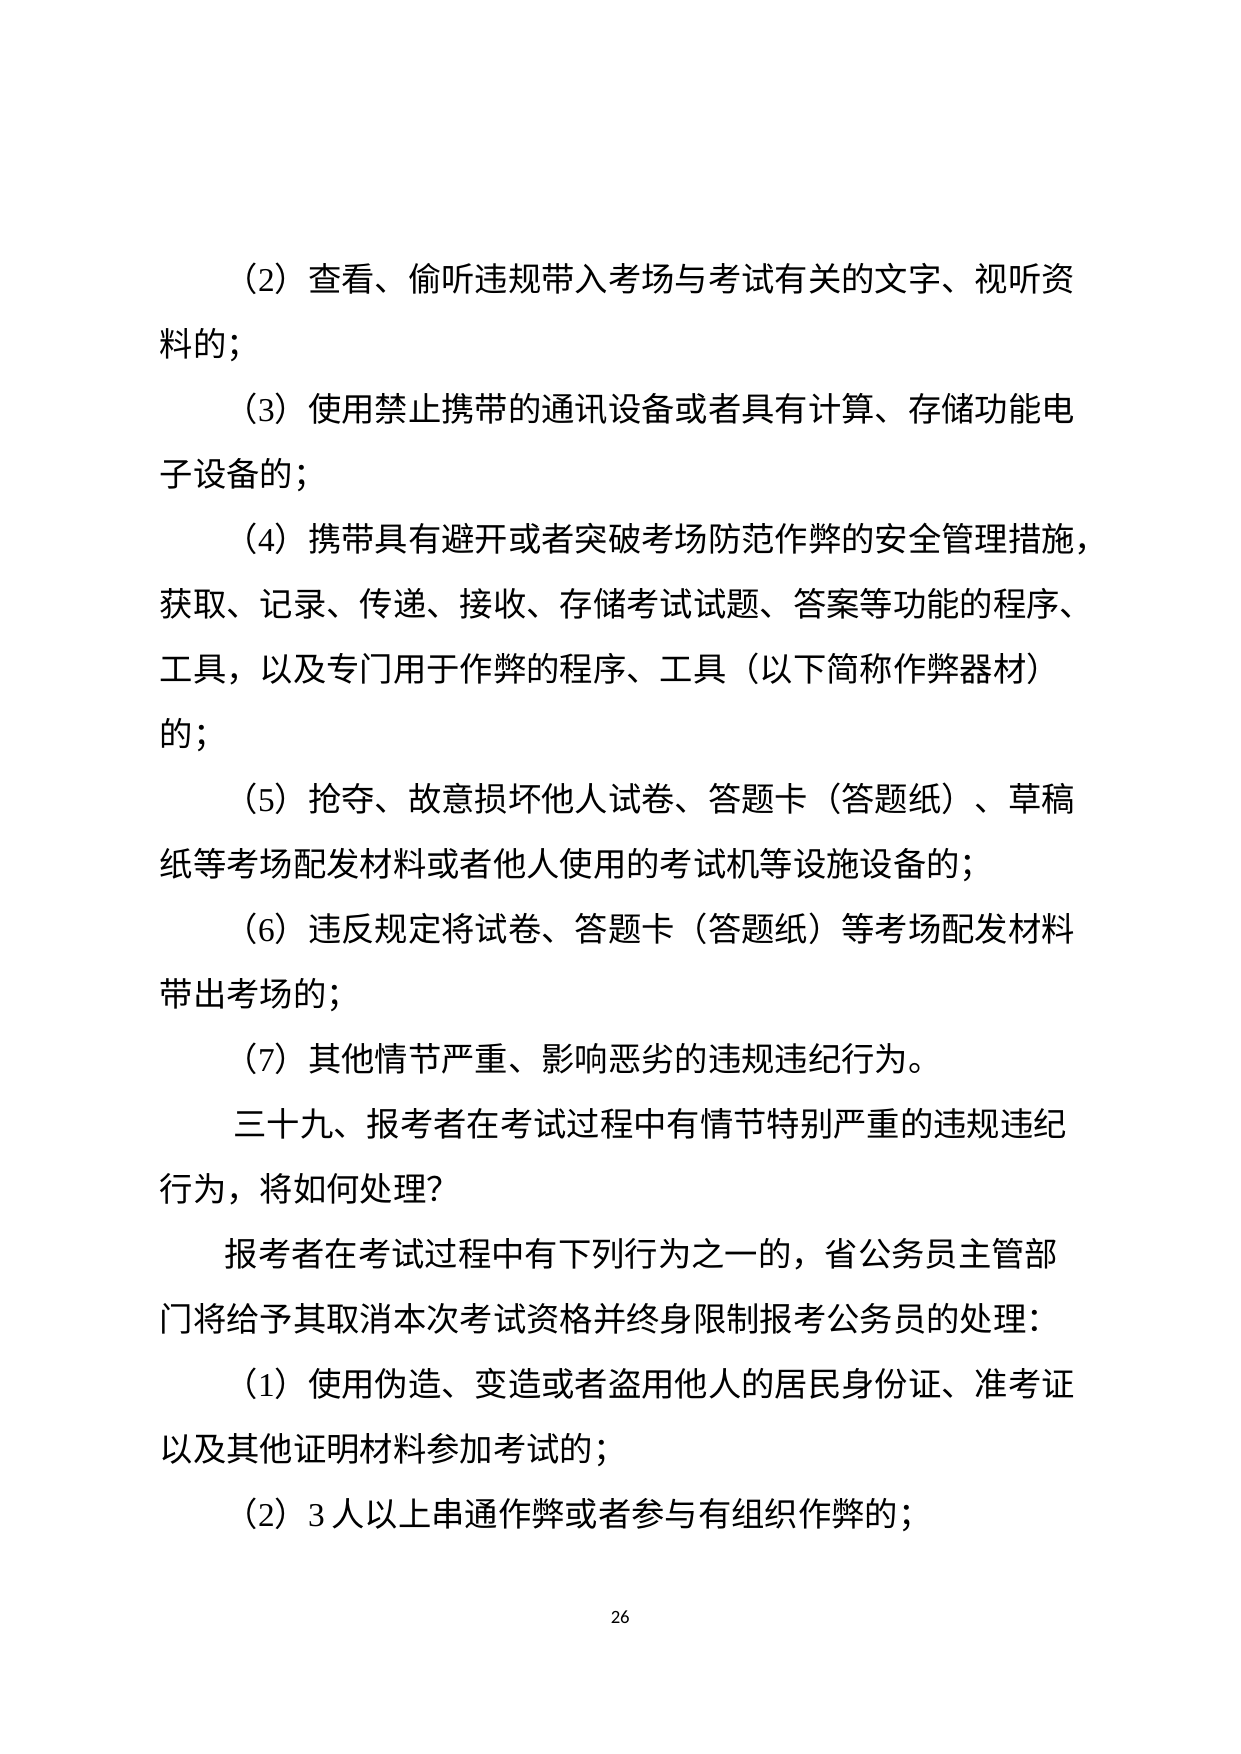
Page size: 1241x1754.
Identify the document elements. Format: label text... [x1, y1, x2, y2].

text 报考者在考试过程中有下列行为之一的，省公务员主管部门将给予其取消本次考试资格并终身限制报考公务员的处理： [159, 1220, 1081, 1350]
text （6）违反规定将试卷、答题卡（答题纸）等考场配发材料带出考场的； [159, 895, 1081, 1025]
text （4）携带具有避开或者突破考场防范作弊的安全管理措施，获取、记录、传递、接收、存储考试试题、答案等功能的程序、工具，以及专门用于作弊的程序、工具（以下简称作弊器材）的； [159, 505, 1081, 765]
text （2）查看、偷听违规带入考场与考试有关的文字、视听资料的； [159, 245, 1081, 375]
text （1）使用伪造、变造或者盗用他人的居民身份证、准考证以及其他证明材料参加考试的； [159, 1350, 1081, 1480]
text 三十九、报考者在考试过程中有情节特别严重的违规违纪行为，将如何处理？ [159, 1090, 1081, 1220]
text （3）使用禁止携带的通讯设备或者具有计算、存储功能电子设备的； [159, 375, 1081, 505]
text （2）3人以上串通作弊或者参与有组织作弊的； [159, 1480, 1081, 1545]
text （7）其他情节严重、影响恶劣的违规违纪行为。 [159, 1025, 1081, 1090]
text （5）抢夺、故意损坏他人试卷、答题卡（答题纸）、草稿纸等考场配发材料或者他人使用的考试机等设施设备的； [159, 765, 1081, 895]
